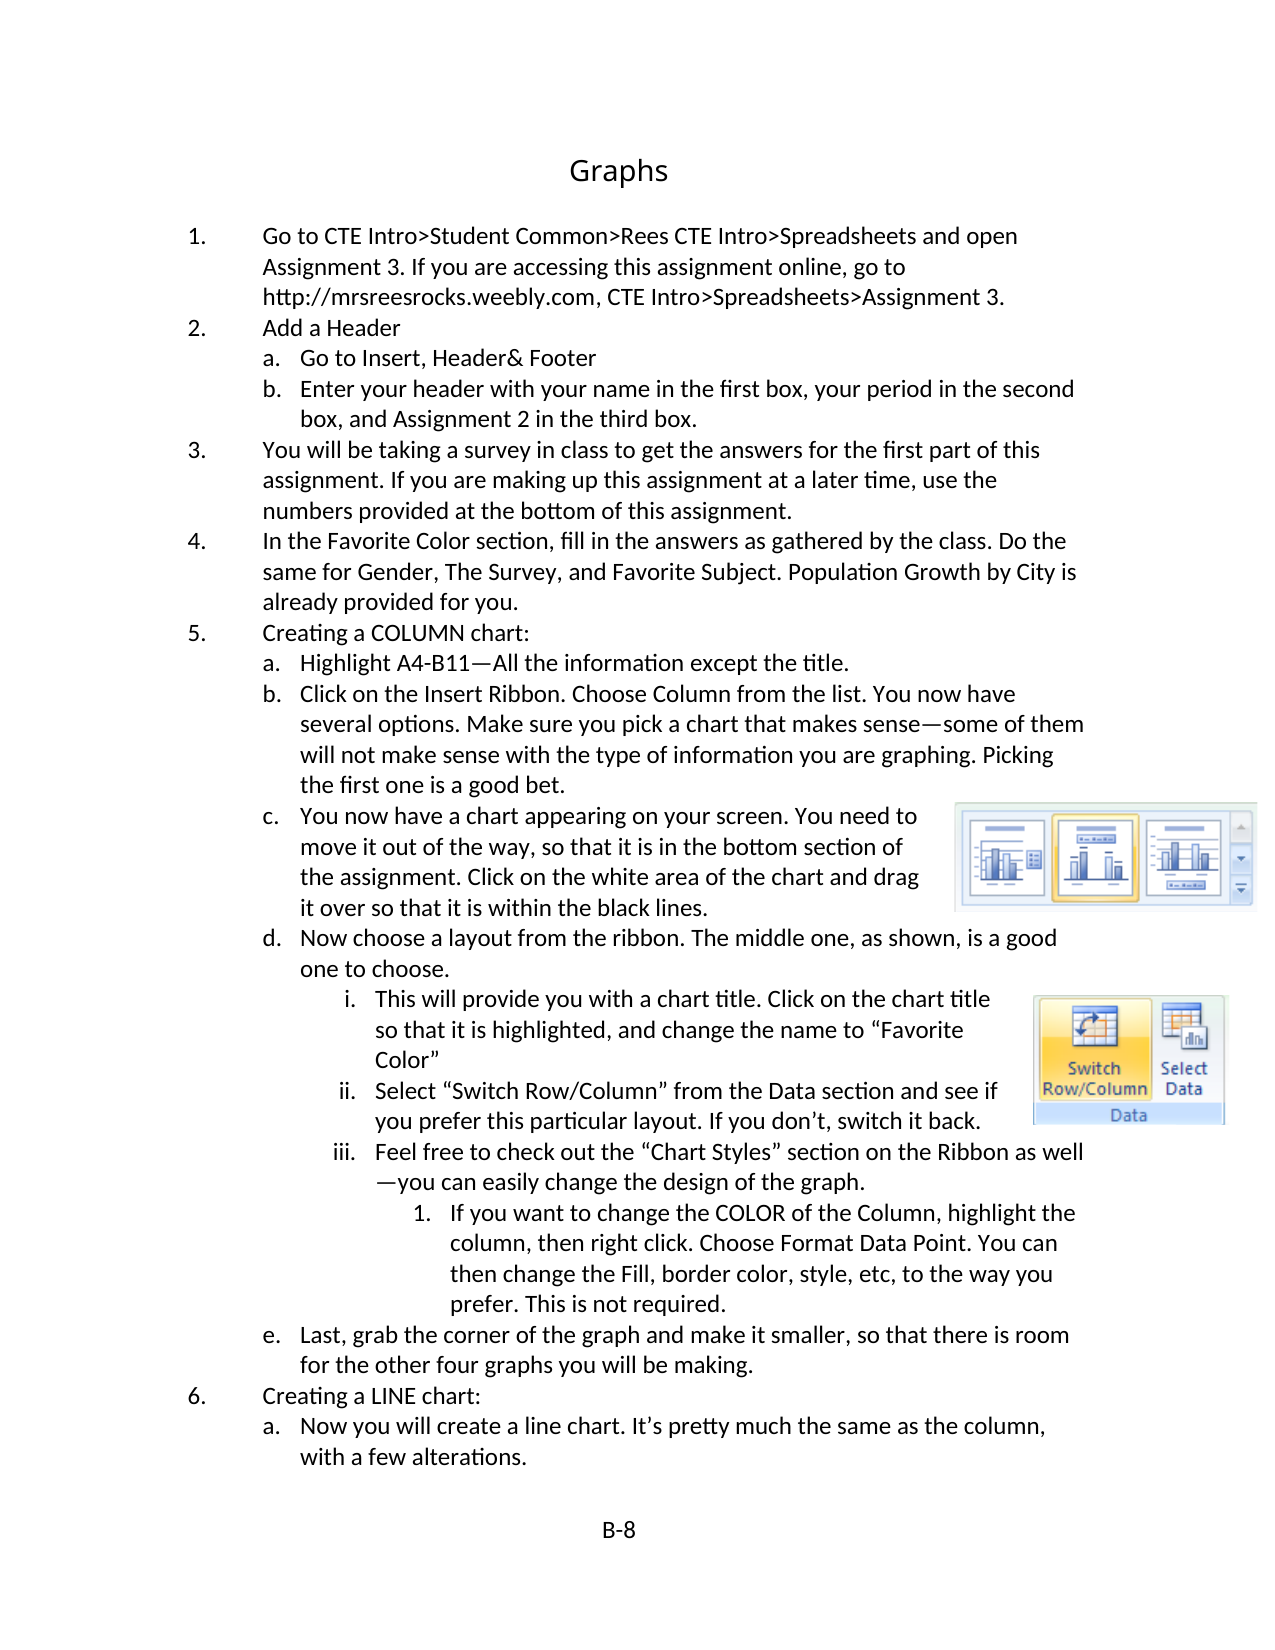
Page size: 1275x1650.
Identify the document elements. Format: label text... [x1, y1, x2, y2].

list Go to Insert, Header& Footer [262, 342, 1087, 373]
picture [954, 802, 1258, 911]
list Add a Header [187, 312, 1087, 342]
list Now you will create a line chart. It’s pretty much the same as the column, with a few alterations. [262, 1411, 1087, 1472]
list Enter your header with your name in the first box, your period in the second box, and Assignment 2 in the third box. [262, 373, 1087, 434]
list In the Favorite Color section, fill in the answers as gathered by the class. Do the same for Gender, The Survey, and Favorite Subject. Population Growth by City is already provided for you. [187, 525, 1087, 617]
list Go to CTE Intro>Student Common>Rees CTE Intro>Spreadsheets and open Assignment 3. If you are accessing this assignment online, go to http://mrsreesrocks.weebly.com, CTE Intro>Spreadsheets>Assignment 3. [187, 220, 1087, 312]
list Feel free to check out the “Chart Styles” section on the Ribbon as well—you can easily change the design of the graph. [356, 1136, 1087, 1197]
list This will provide you with a chart title. Click on the chart title so that it is highlighted, and change the name to “Favorite Color” [356, 983, 1087, 1075]
list Creating a LINE chart: [187, 1380, 1087, 1411]
list Creating a COLUMN chart: [187, 617, 1087, 647]
list Last, grab the corner of the graph and make it smaller, so that there is room for the other four graphs you will be making. [262, 1319, 1087, 1380]
list Now choose a layout from the ribbon. The middle one, as shown, is a good one to choose. [262, 922, 1087, 983]
list Select “Switch Row/Column” from the Data section and see if you prefer this particular layout. If you don’t, switch it back. [356, 1075, 1087, 1136]
text Graphs [150, 150, 1087, 190]
picture [1033, 995, 1230, 1124]
list Highlight A4-B11—All the information except the title. [262, 647, 1087, 678]
list If you want to change the COLOR of the Column, highlight the column, then right click. Choose Format Data Point. You can then change the Fill, border color, style, etc, to the way you prefer. This is not required. [412, 1197, 1087, 1319]
list You now have a chart appearing on your screen. You need to move it out of the way, so that it is in the bottom section of the assignment. Click on the white area of the chart and drag it over so that it is within the black lines. [262, 800, 1087, 922]
list You will be taking a survey in class to get the answers for the first part of this assignment. If you are making up this assignment at a later time, use the numbers provided at the bottom of this assignment. [187, 434, 1087, 525]
list Click on the Insert Ribbon. Choose Column from the list. You now have several options. Make sure you pick a chart that makes sense—some of them will not make sense with the type of information you are graphing. Picking the first one is a good bet. [262, 678, 1087, 800]
